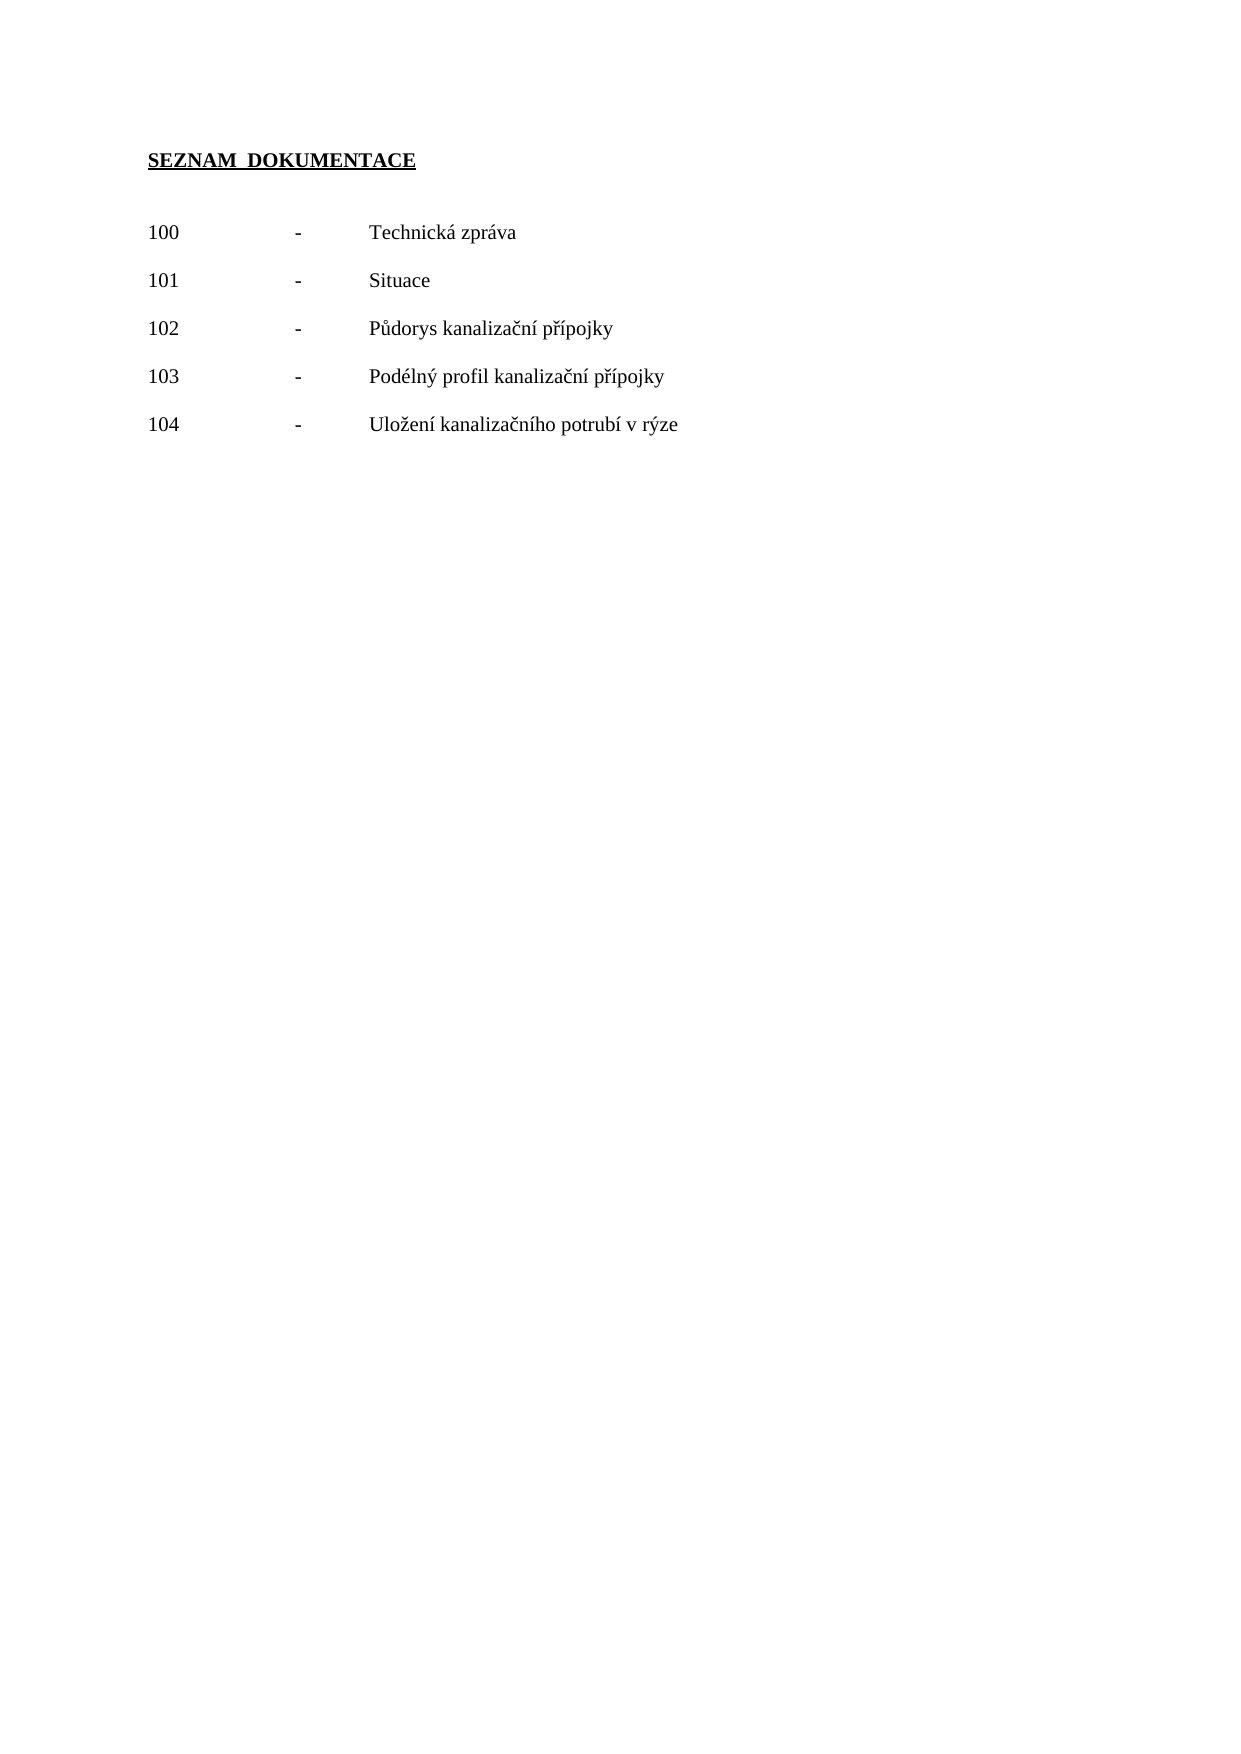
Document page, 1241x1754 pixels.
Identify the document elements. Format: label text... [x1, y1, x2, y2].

text 100 - Technická zpráva [148, 220, 1093, 244]
text 103 - Podélný profil kanalizační přípojky [148, 364, 1093, 388]
text 101 - Situace [148, 268, 1093, 292]
text 104 - Uložení kanalizačního potrubí v rýze [148, 412, 1093, 436]
text SEZNAM DOKUMENTACE [148, 148, 1093, 172]
text 102 - Půdorys kanalizační přípojky [148, 316, 1093, 340]
